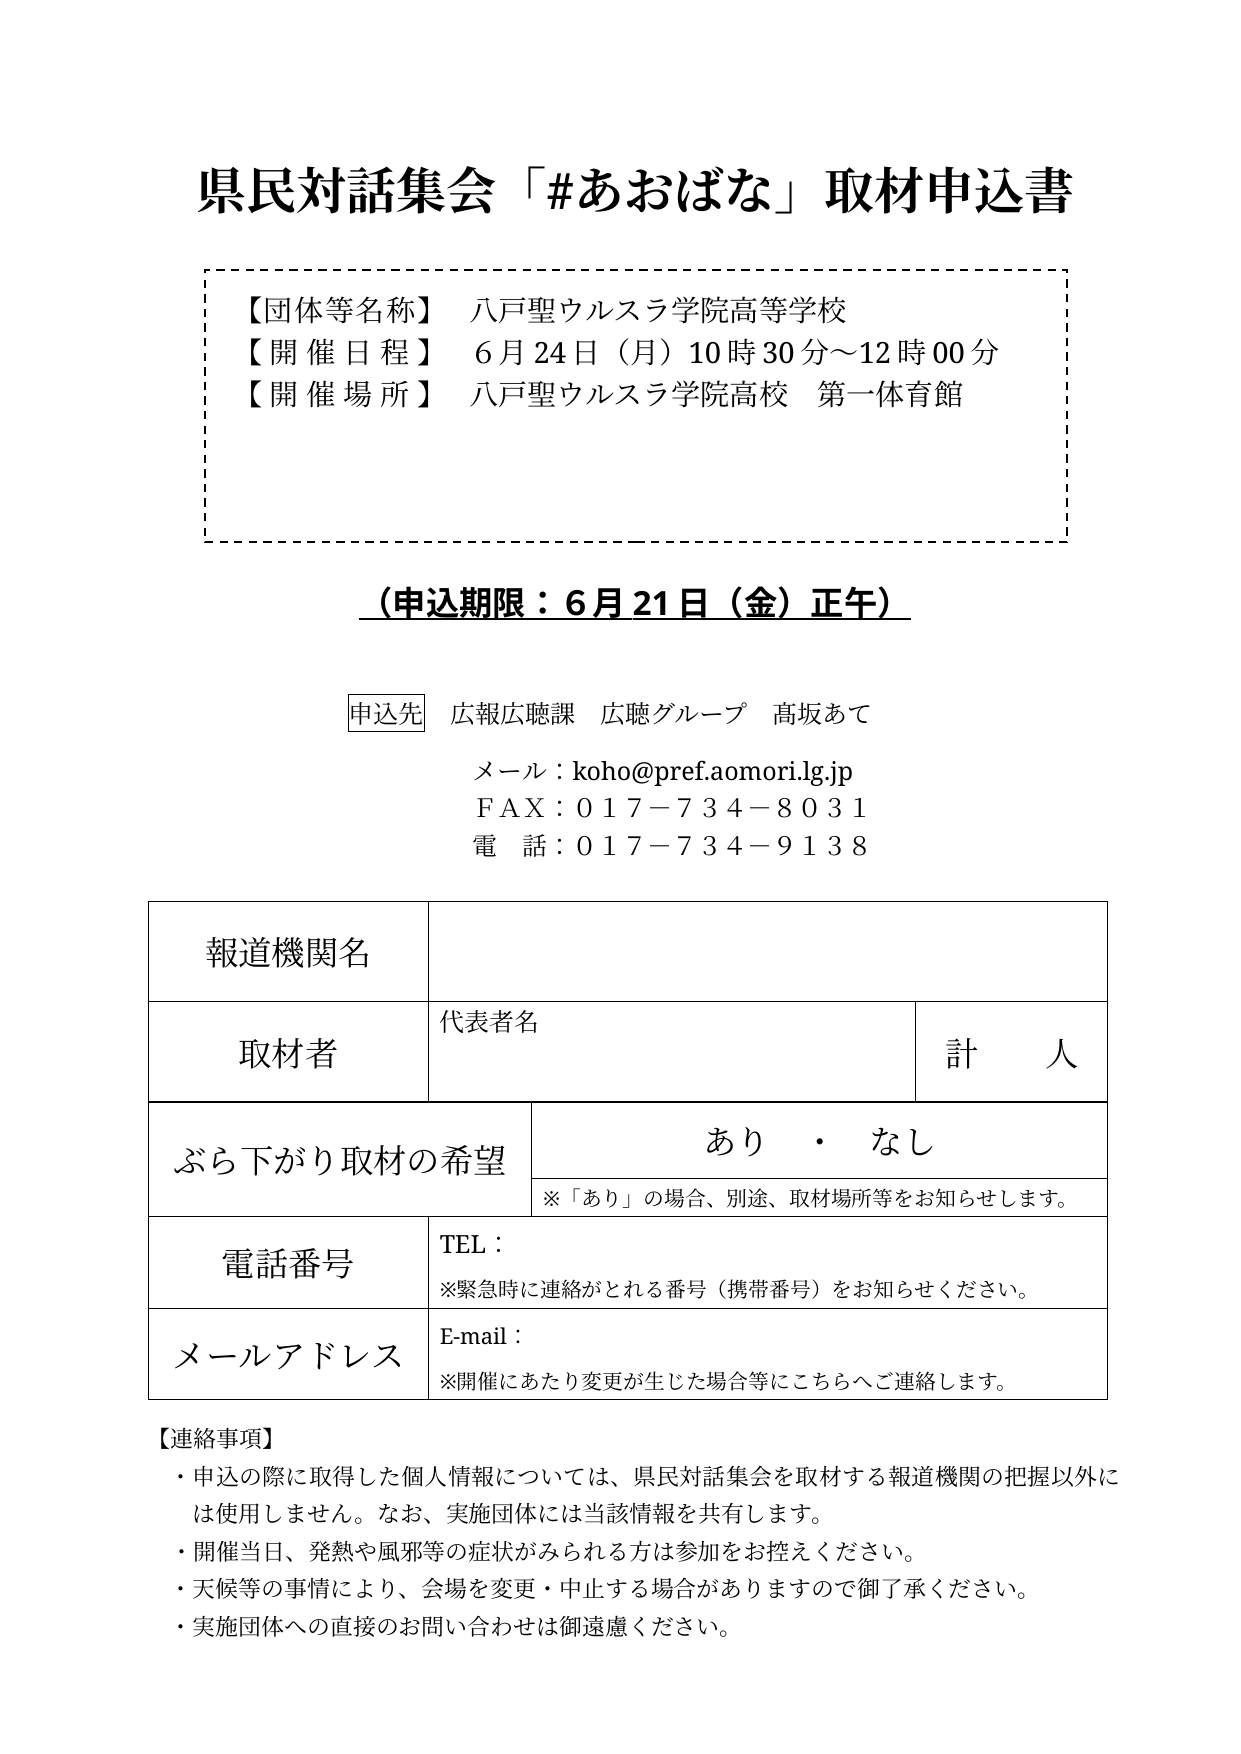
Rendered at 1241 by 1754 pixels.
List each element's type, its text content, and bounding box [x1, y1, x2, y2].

text ・申込の際に取得した個人情報については、県民対話集会を取材する報道機関の把握以外には使用しません。なお、実施団体には当該情報を共有します。 [169, 1457, 1122, 1532]
table_cell ぶら下がり取材の希望 [149, 1103, 531, 1216]
table_cell 代表者名 [429, 1002, 915, 1101]
text （申込期限：６月21日（金）正午） [148, 563, 1122, 638]
table_cell ※緊急時に連絡がとれる番号（携帯番号）をお知らせください。 [429, 1269, 1107, 1308]
text ・天候等の事情により、会場を変更・中止する場合がありますので御了承ください。 [169, 1569, 1122, 1607]
text 申込先 広報広聴課 広聴グループ 髙坂あて [148, 676, 1122, 751]
text ・開催当日、発熱や風邪等の症状がみられる方は参加をお控えください。 [148, 1532, 1122, 1569]
table_cell あり ・ なし [532, 1103, 1107, 1177]
table_cell 計 人 [916, 1002, 1107, 1101]
text ・実施団体への直接のお問い合わせは御遠慮ください。 [169, 1607, 1122, 1644]
table_cell 【開催日程】 [222, 330, 458, 372]
text ＦＡＸ：０１７－７３４－８０３１ [148, 788, 1122, 826]
text 県民対話集会「#あおばな」取材申込書 [148, 151, 1122, 226]
table_header [429, 902, 1107, 1001]
table_cell 電話番号 [149, 1217, 428, 1308]
text 【連絡事項】 [148, 1419, 1122, 1457]
table_cell E-mail： [429, 1309, 1107, 1361]
text 電 話：０１７－７３４－９１３８ [148, 826, 1122, 863]
table_cell ※開催にあたり変更が生じた場合等にこちらへご連絡します。 [429, 1361, 1107, 1399]
text メール：koho@pref.aomori.lg.jp [148, 751, 1122, 788]
table_header 八戸聖ウルスラ学院高等学校 [458, 288, 1048, 330]
table_cell 【開催場所】 [222, 372, 458, 414]
table_cell 取材者 [149, 1002, 428, 1101]
table_cell 八戸聖ウルスラ学院高校 第一体育館 [458, 372, 1048, 414]
table_cell ６月24日（月）10時30分～12時00分 [458, 330, 1048, 372]
table_cell メールアドレス [149, 1309, 428, 1399]
table_header 【団体等名称】 [222, 288, 458, 330]
table_cell ※「あり」の場合、別途、取材場所等をお知らせします。 [532, 1179, 1107, 1216]
table_cell TEL： [429, 1217, 1107, 1269]
table_header 報道機関名 [149, 902, 428, 1001]
